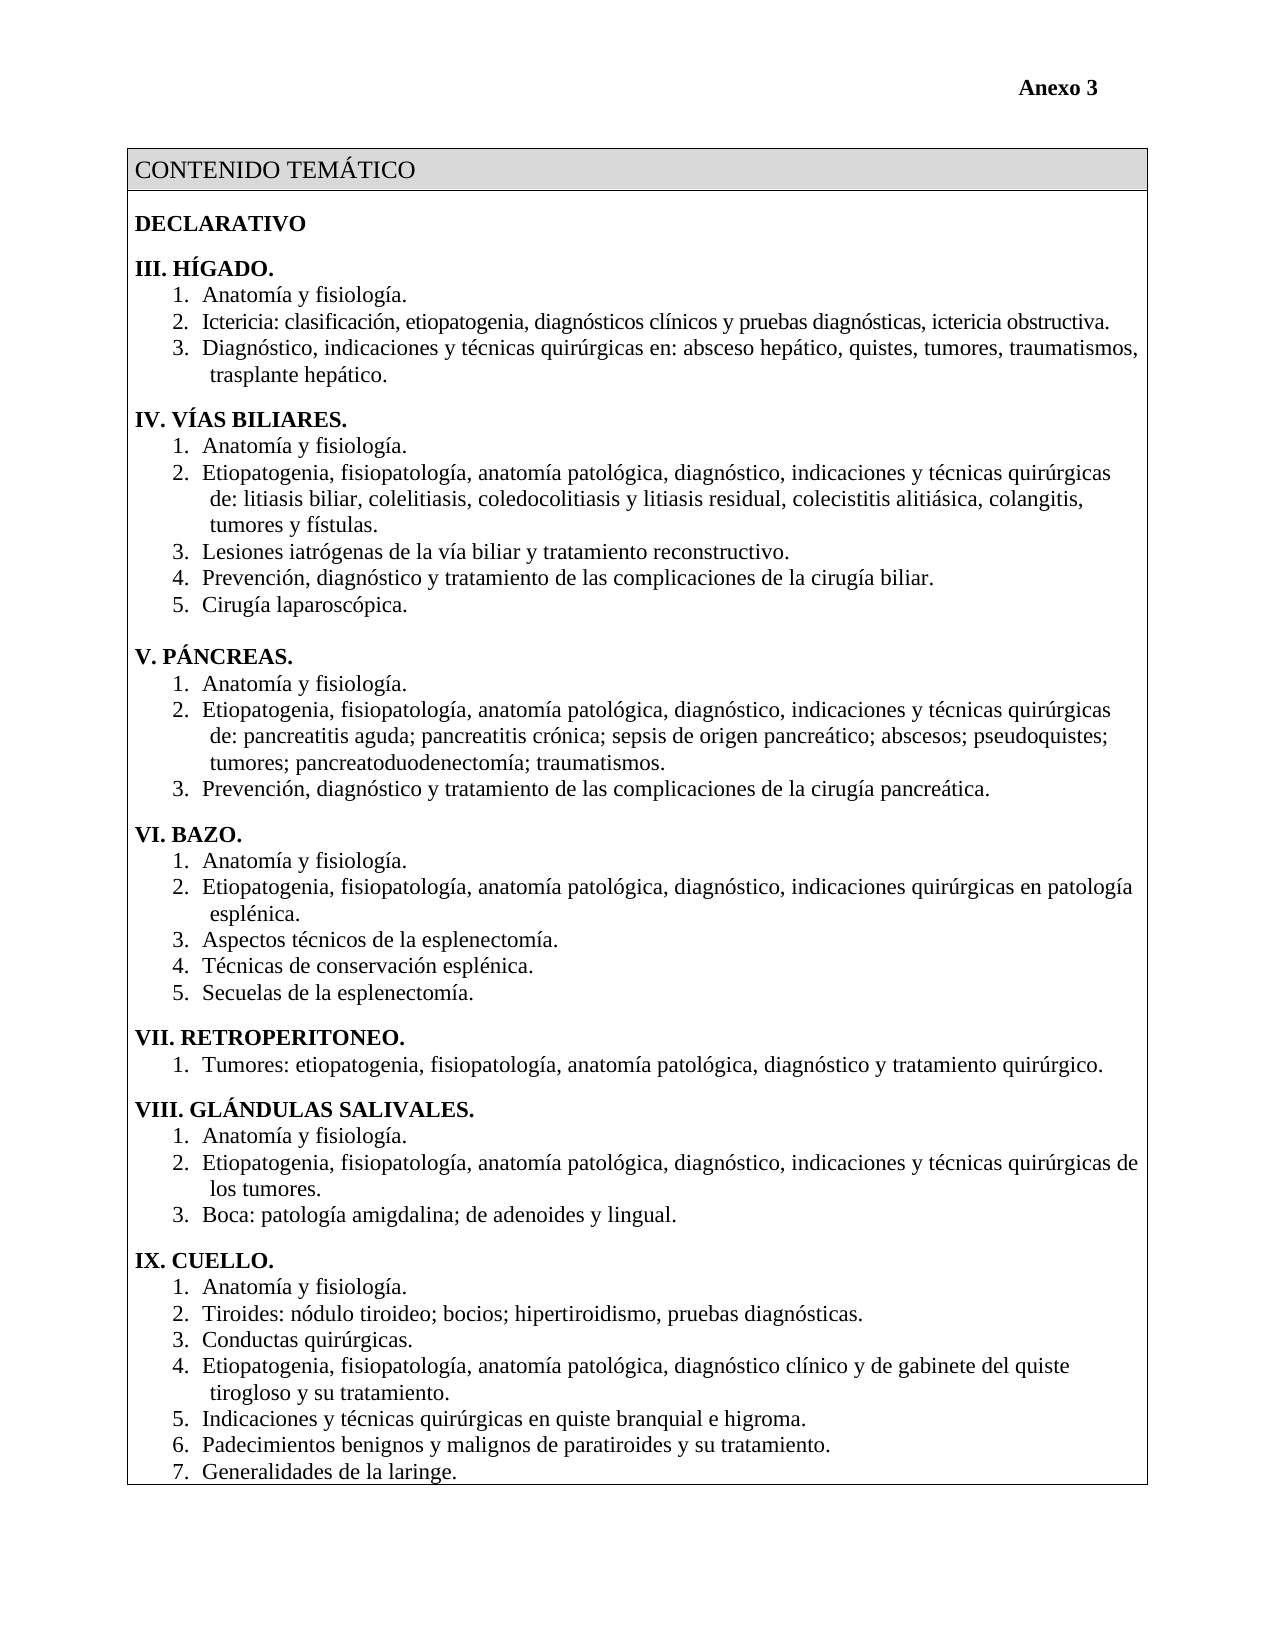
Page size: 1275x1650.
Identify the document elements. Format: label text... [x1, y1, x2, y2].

table_cell CONTENIDO TEMÁTICO [128, 149, 1147, 189]
table_cell DECLARATIVO III. HÍGADO. Anatomía y fisiología. Ictericia: clasificación, etiopatogenia, diagnósticos clínicos y pruebas diagnósticas, ictericia obstructiva. Diagnóstico, indicaciones y técnicas quirúrgicas en: absceso hepático, quistes, tumores, traumatismos, trasplante hepático. IV. VÍAS BILIARES. Anatomía y fisiología. Etiopatogenia, fisiopatología, anatomía patológica, diagnóstico, indicaciones y técnicas quirúrgicas de: litiasis biliar, colelitiasis, coledocolitiasis y litiasis residual, colecistitis alitiásica, colangitis, tumores y fístulas. Lesiones iatrógenas de la vía biliar y tratamiento reconstructivo. Prevención, diagnóstico y tratamiento de las complicaciones de la cirugía biliar. Cirugía laparoscópica. V. PÁNCREAS. Anatomía y fisiología. Etiopatogenia, fisiopatología, anatomía patológica, diagnóstico, indicaciones y técnicas quirúrgicas de: pancreatitis aguda; pancreatitis crónica; sepsis de origen pancreático; abscesos; pseudoquistes; tumores; pancreatoduodenectomía; traumatismos. Prevención, diagnóstico y tratamiento de las complicaciones de la cirugía pancreática. VI. BAZO. Anatomía y fisiología. Etiopatogenia, fisiopatología, anatomía patológica, diagnóstico, indicaciones quirúrgicas en patología esplénica. Aspectos técnicos de la esplenectomía. Técnicas de conservación esplénica. Secuelas de la esplenectomía. VII. RETROPERITONEO. Tumores: etiopatogenia, fisiopatología, anatomía patológica, diagnóstico y tratamiento quirúrgico. VIII. GLÁNDULAS SALIVALES. Anatomía y fisiología. Etiopatogenia, fisiopatología, anatomía patológica, diagnóstico, indicaciones y técnicas quirúrgicas de los tumores. Boca: patología amigdalina; de adenoides y lingual. IX. CUELLO. Anatomía y fisiología. Tiroides: nódulo tiroideo; bocios; hipertiroidismo, pruebas diagnósticas. Conductas quirúrgicas. Etiopatogenia, fisiopatología, anatomía patológica, diagnóstico clínico y de gabinete del quiste tirogloso y su tratamiento. Indicaciones y técnicas quirúrgicas en quiste branquial e higroma. Padecimientos benignos y malignos de paratiroides y su tratamiento. Generalidades de la laringe. [128, 191, 1147, 1484]
